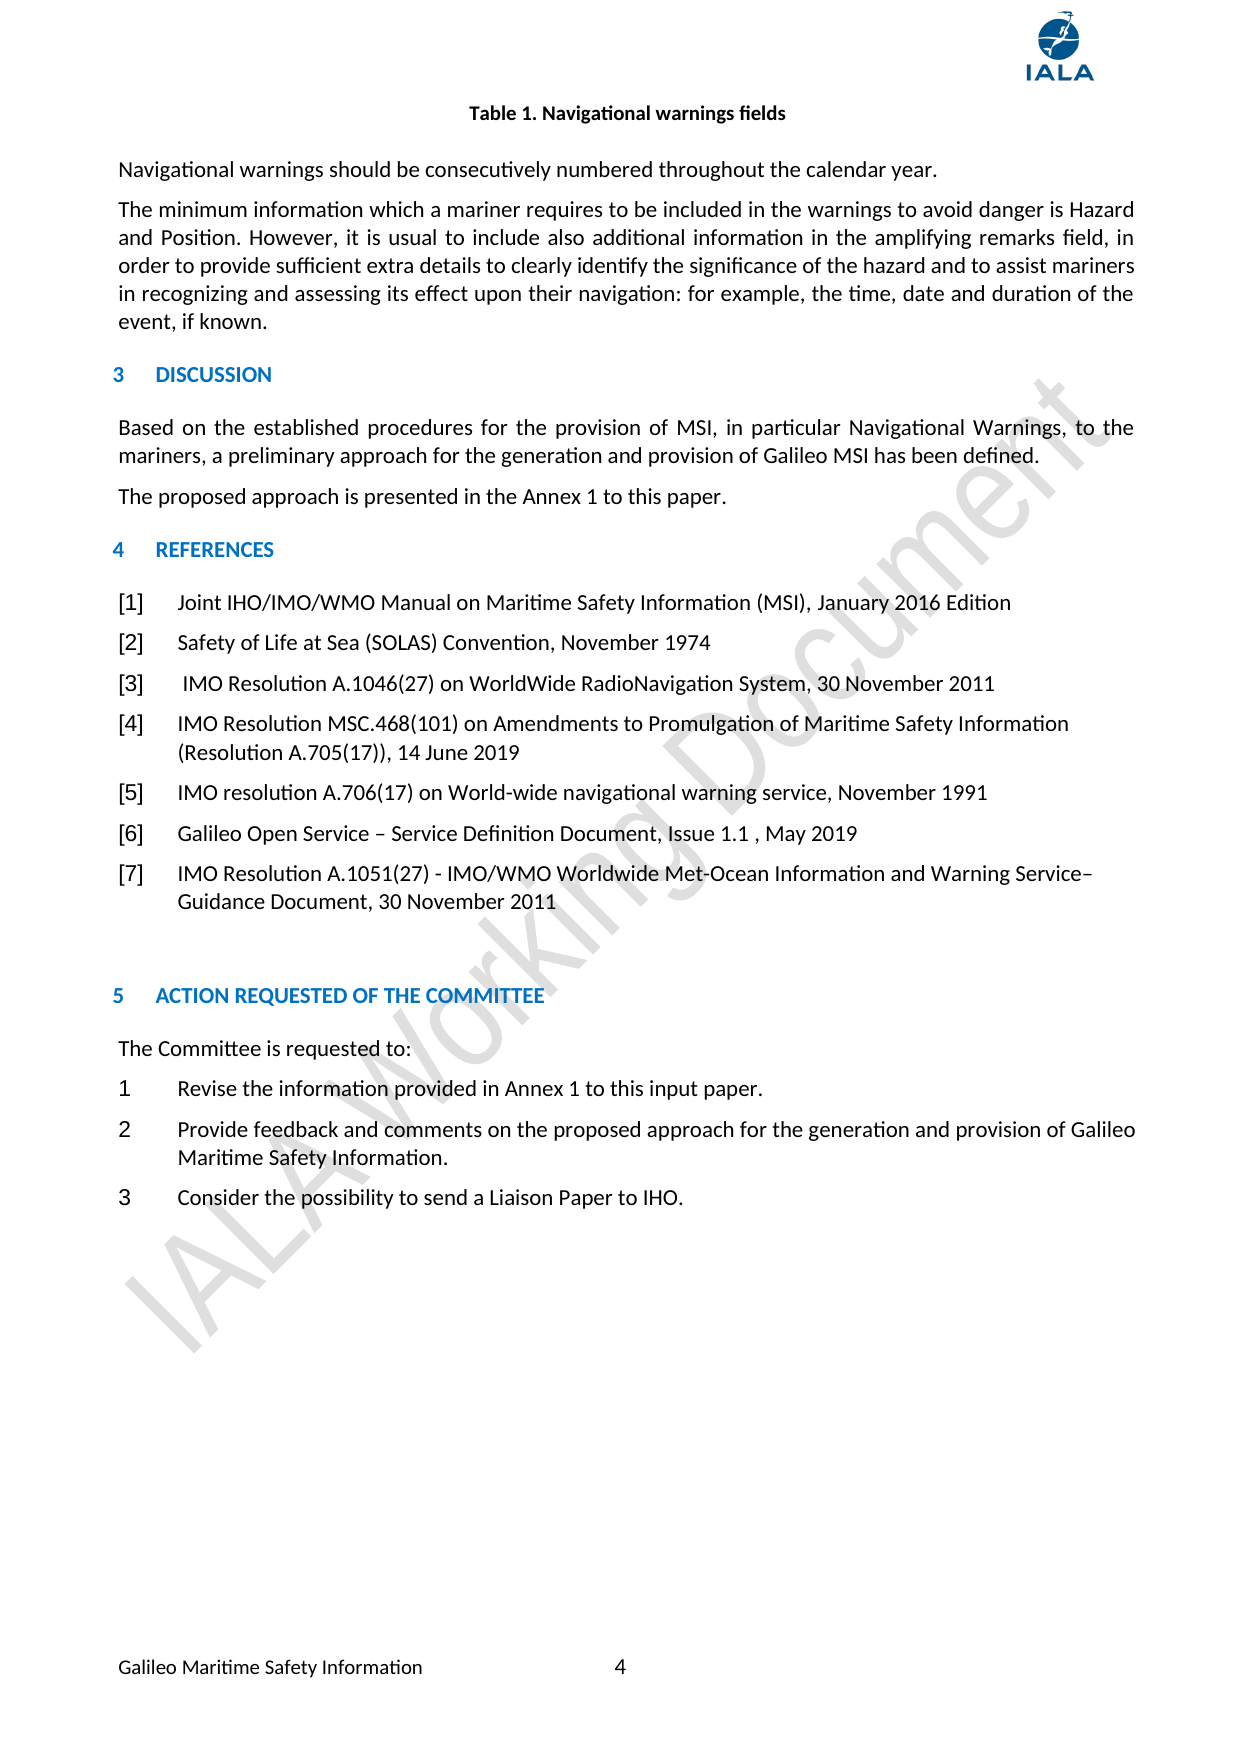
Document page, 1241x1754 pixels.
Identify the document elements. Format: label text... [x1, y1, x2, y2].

list Consider the possibility to send a Liaison Paper to IHO. [118, 1183, 1137, 1211]
text The minimum information which a mariner requires to be included in the warnings to avoid danger is Hazard and Position. However, it is usual to include also additional information in the amplifying remarks field, in order to provide sufficient extra details to clearly identify the significance of the hazard and to assist mariners in recognizing and assessing its effect upon their navigation: for example, the time, date and duration of the event, if known. [118, 195, 1137, 335]
text Galileo Open Service – Service Definition Document, Issue 1.1 , May 2019 [118, 819, 1137, 847]
subtitle Action requested of the Committee [118, 981, 1137, 1009]
text IMO Resolution A.1046(27) on WorldWide RadioNavigation System, 30 November 2011 [118, 669, 1137, 697]
text IMO Resolution A.1051(27) - IMO/WMO Worldwide Met-Ocean Information and Warning Service– Guidance Document, 30 November 2011 [118, 859, 1137, 915]
text Joint IHO/IMO/WMO Manual on Maritime Safety Information (MSI), January 2016 Edition [118, 588, 1137, 616]
text IMO resolution A.706(17) on World-wide navigational warning service, November 1991 [118, 778, 1137, 806]
text The proposed approach is presented in the Annex 1 to this paper. [118, 482, 1137, 510]
text The Committee is requested to: [118, 1034, 1137, 1062]
text Based on the established procedures for the provision of MSI, in particular Navigational Warnings, to the mariners, a preliminary approach for the generation and provision of Galileo MSI has been defined. [118, 413, 1137, 469]
text IMO Resolution MSC.468(101) on Amendments to Promulgation of Maritime Safety Information (Resolution A.705(17)), 14 June 2019 [118, 709, 1137, 766]
subtitle References [118, 535, 1137, 563]
subtitle Discussion [118, 360, 1137, 388]
list Revise the information provided in Annex 1 to this input paper. [118, 1074, 1137, 1102]
picture [1011, 3, 1106, 96]
list Provide feedback and comments on the proposed approach for the generation and provision of Galileo Maritime Safety Information. [118, 1115, 1137, 1171]
text Navigational warnings should be consecutively numbered throughout the calendar year. [118, 155, 1137, 183]
text Safety of Life at Sea (SOLAS) Convention, November 1974 [118, 628, 1137, 657]
